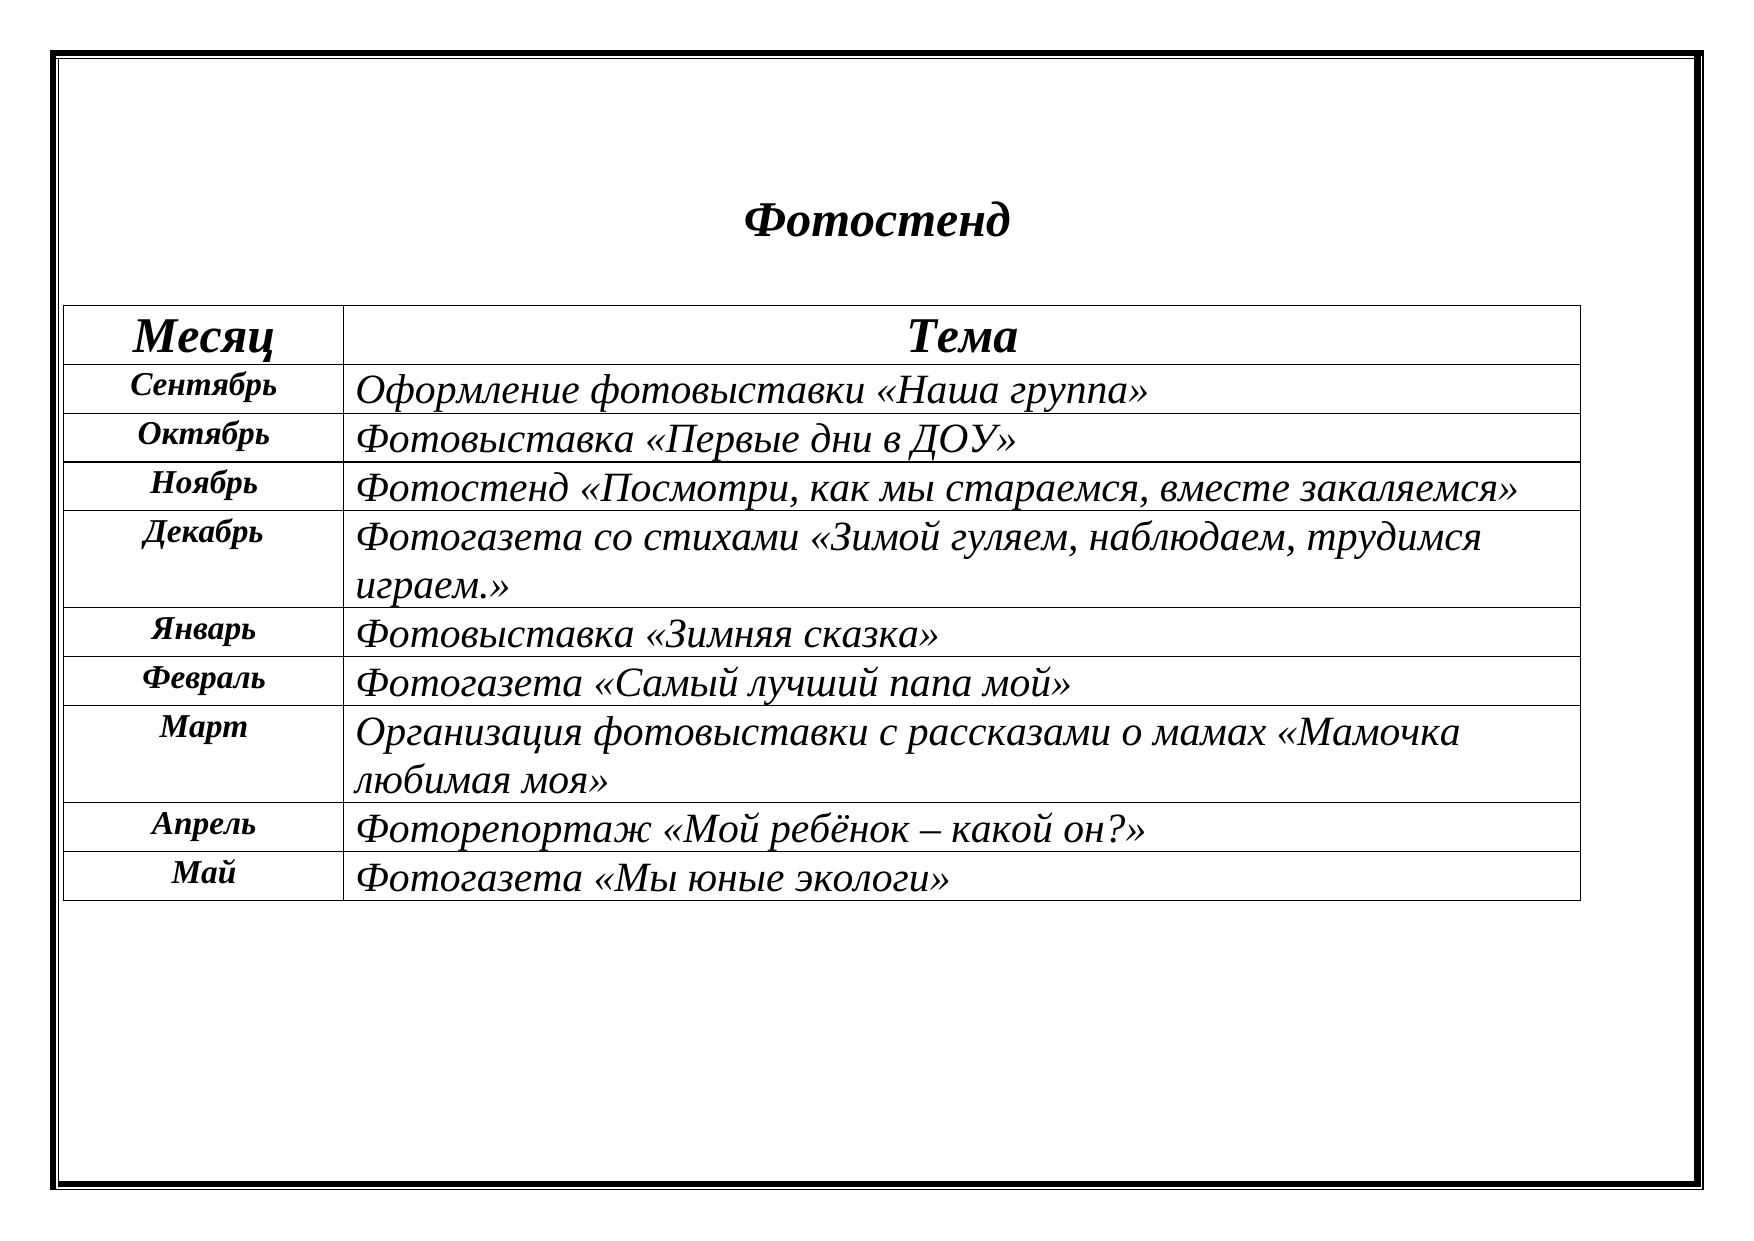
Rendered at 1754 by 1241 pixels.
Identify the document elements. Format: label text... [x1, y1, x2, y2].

table_cell Декабрь [64, 511, 343, 607]
table_cell Фотогазета «Самый лучший папа мой» [344, 657, 1580, 705]
table_header Месяц [64, 306, 343, 363]
table_cell Апрель [64, 803, 343, 851]
table_cell Оформление фотовыставки «Наша группа» [344, 365, 1580, 412]
text Фотостенд [75, 190, 1679, 247]
table_cell Октябрь [64, 414, 343, 461]
table_header Тема [344, 306, 1580, 363]
table_cell Май [64, 852, 343, 900]
table_cell Фоторепортаж «Мой ребёнок – какой он?» [344, 803, 1580, 851]
table_cell Ноябрь [64, 463, 343, 510]
table_cell Фотовыставка «Первые дни в ДОУ» [344, 414, 1580, 461]
table_cell Январь [64, 608, 343, 656]
table_cell Организация фотовыставки с рассказами о мамах «Мамочка любимая моя» [344, 706, 1580, 802]
table_cell Фотостенд «Посмотри, как мы стараемся, вместе закаляемся» [344, 463, 1580, 510]
table_cell Фотогазета со стихами «Зимой гуляем, наблюдаем, трудимся играем.» [344, 511, 1580, 607]
table_cell Сентябрь [64, 365, 343, 412]
table_cell Март [64, 706, 343, 802]
table_cell Февраль [64, 657, 343, 705]
table_cell Фотовыставка «Зимняя сказка» [344, 608, 1580, 656]
table_cell Фотогазета «Мы юные экологи» [344, 852, 1580, 900]
